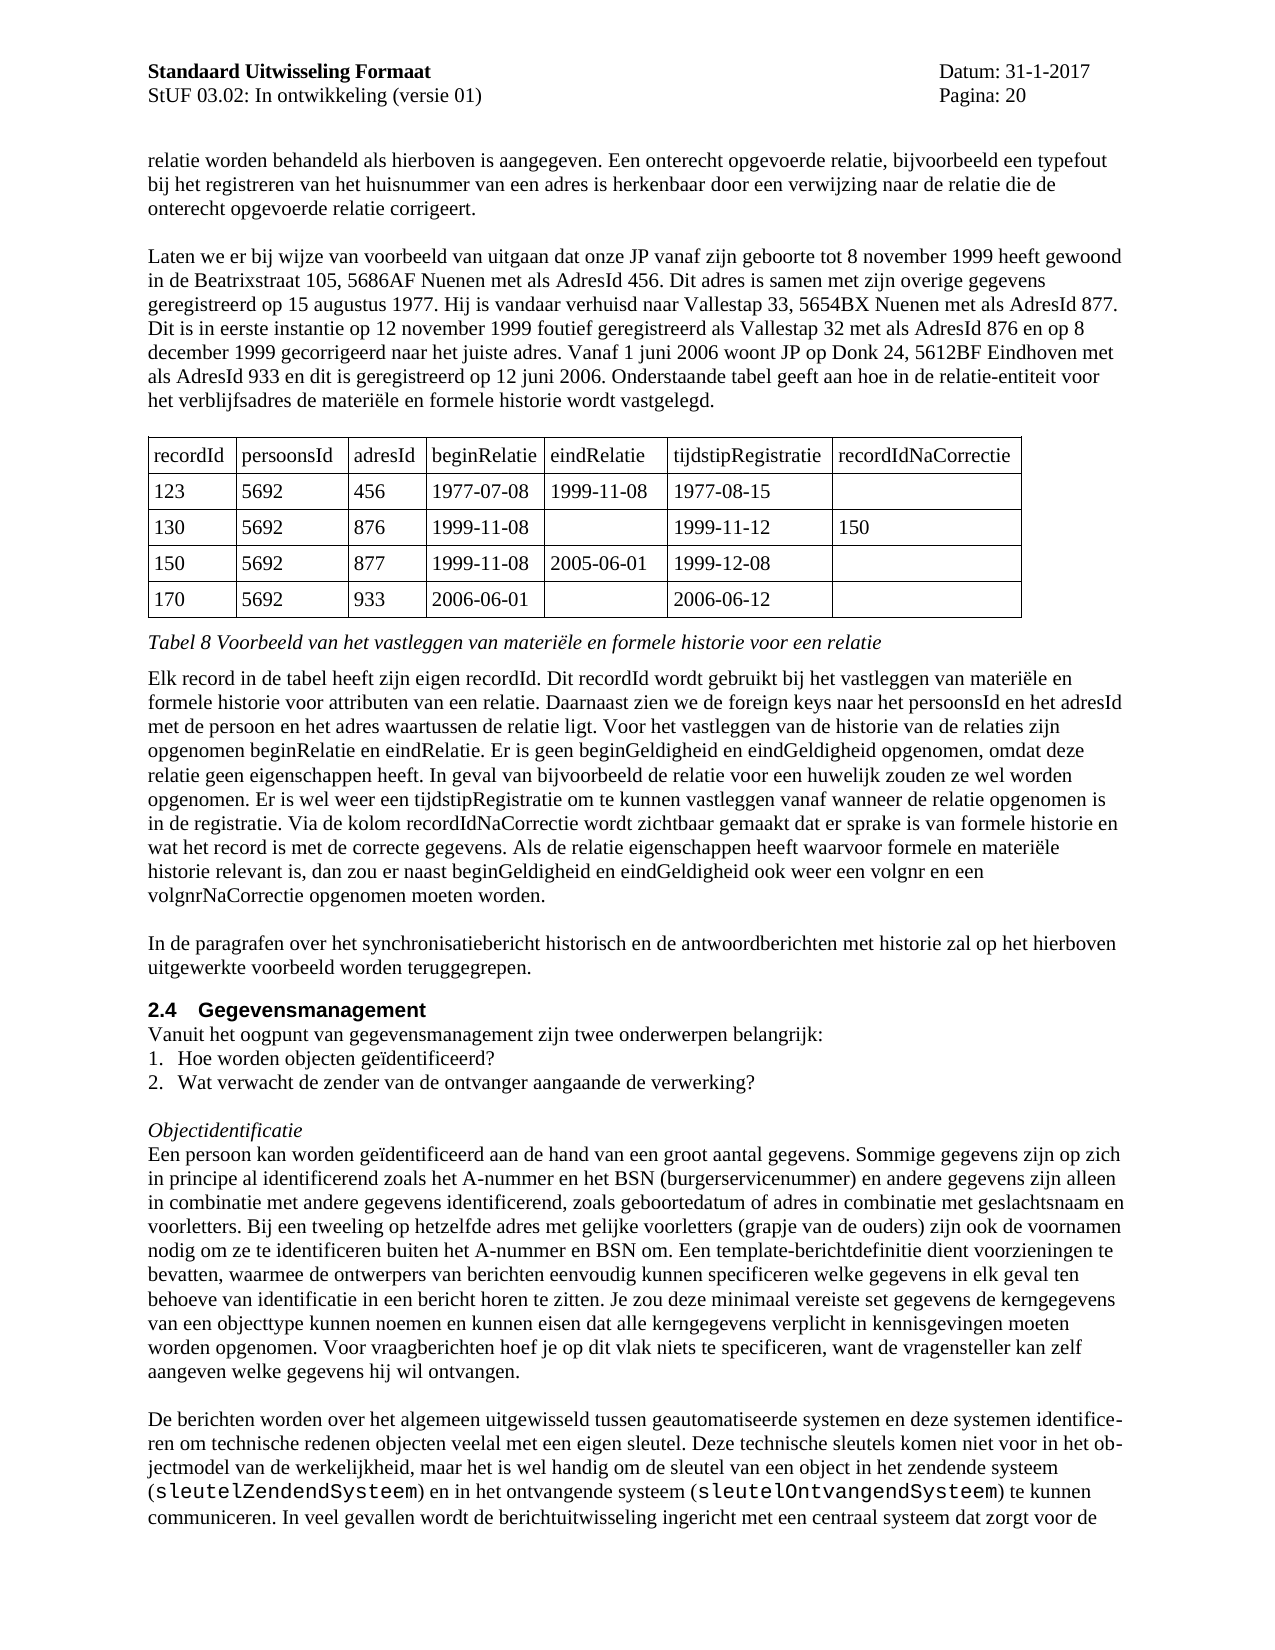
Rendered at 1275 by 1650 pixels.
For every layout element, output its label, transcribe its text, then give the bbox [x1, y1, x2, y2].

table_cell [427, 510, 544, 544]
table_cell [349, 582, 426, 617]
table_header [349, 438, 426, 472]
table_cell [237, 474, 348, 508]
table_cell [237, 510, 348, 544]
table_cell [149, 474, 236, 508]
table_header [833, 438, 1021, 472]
text Een persoon kan worden geïdentificeerd aan de hand van een groot aantal gegevens. Sommige gegevens zijn op zich in principe al identificerend zoals het A-nummer en het BSN (burgerservicenummer) en andere gegevens zijn alleen in combinatie met andere gegevens identificerend, zoals geboortedatum of adres in combinatie met geslachtsnaam en voorletters. Bij een tweeling op hetzelfde adres met gelijke voorletters (grapje van de ouders) zijn ook de voornamen nodig om ze te identificeren buiten het A-nummer en BSN om. Een template-berichtdefinitie dient voorzieningen te bevatten, waarmee de ontwerpers van berichten eenvoudig kunnen specificeren welke gegevens in elk geval ten behoeve van identificatie in een bericht horen te zitten. Je zou deze minimaal vereiste set gegevens de kerngegevens van een objecttype kunnen noemen en kunnen eisen dat alle kerngegevens verplicht in kennisgevingen moeten worden opgenomen. Voor vraagberichten hoef je op dit vlak niets te specificeren, want de vragensteller kan zelf aangeven welke gegevens hij wil ontvangen. [148, 1142, 1127, 1383]
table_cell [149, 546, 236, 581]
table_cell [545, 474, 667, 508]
list Wat verwacht de zender van de ontvanger aangaande de verwerking? [148, 1070, 1127, 1094]
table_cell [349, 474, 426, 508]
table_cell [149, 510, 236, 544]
list Hoe worden objecten geïdentificeerd? [148, 1046, 1127, 1070]
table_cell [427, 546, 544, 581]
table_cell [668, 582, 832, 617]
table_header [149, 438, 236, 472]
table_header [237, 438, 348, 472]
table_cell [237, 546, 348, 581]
text Vanuit het oogpunt van gegevensmanagement zijn twee onderwerpen belangrijk: [148, 1022, 1127, 1046]
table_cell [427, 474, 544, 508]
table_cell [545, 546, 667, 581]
text In de paragrafen over het synchronisatiebericht historisch en de antwoordberichten met historie zal op het hierboven uitgewerkte voorbeeld worden teruggegrepen. [148, 931, 1127, 979]
text Laten we er bij wijze van voorbeeld van uitgaan dat onze JP vanaf zijn geboorte tot 8 november 1999 heeft gewoond in de Beatrixstraat 105, 5686AF Nuenen met als AdresId 456. Dit adres is samen met zijn overige gegevens geregistreerd op 15 augustus 1977. Hij is vandaar verhuisd naar Vallestap 33, 5654BX Nuenen met als AdresId 877. Dit is in eerste instantie op 12 november 1999 foutief geregistreerd als Vallestap 32 met als AdresId 876 en op 8 december 1999 gecorrigeerd naar het juiste adres. Vanaf 1 juni 2006 woont JP op Donk 24, 5612BF Eindhoven met als AdresId 933 en dit is geregistreerd op 12 juni 2006. Onderstaande tabel geeft aan hoe in de relatie-entiteit voor het verblijfsadres de materiële en formele historie wordt vastgelegd. [148, 244, 1127, 412]
text Elk record in de tabel heeft zijn eigen recordId. Dit recordId wordt gebruikt bij het vastleggen van materiële en formele historie voor attributen van een relatie. Daarnaast zien we de foreign keys naar het persoonsId en het adresId met de persoon en het adres waartussen de relatie ligt. Voor het vastleggen van de historie van de relaties zijn opgenomen beginRelatie en eindRelatie. Er is geen beginGeldigheid en eindGeldigheid opgenomen, omdat deze relatie geen eigenschappen heeft. In geval van bijvoorbeeld de relatie voor een huwelijk zouden ze wel worden opgenomen. Er is wel weer een tijdstipRegistratie om te kunnen vastleggen vanaf wanneer de relatie opgenomen is in de registratie. Via de kolom recordIdNaCorrectie wordt zichtbaar gemaakt dat er sprake is van formele historie en wat het record is met de correcte gegevens. Als de relatie eigenschappen heeft waarvoor formele en materiële historie relevant is, dan zou er naast beginGeldigheid en eindGeldigheid ook weer een volgnr en een volgnrNaCorrectie opgenomen moeten worden. [148, 666, 1127, 907]
text Tabel 2.8 Voorbeeld van het vastleggen van materiële en formele historie voor een relatie [148, 630, 1127, 654]
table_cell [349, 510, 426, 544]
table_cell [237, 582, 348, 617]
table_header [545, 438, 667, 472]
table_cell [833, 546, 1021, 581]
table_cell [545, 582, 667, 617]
text Objectidentificatie [148, 1118, 1127, 1142]
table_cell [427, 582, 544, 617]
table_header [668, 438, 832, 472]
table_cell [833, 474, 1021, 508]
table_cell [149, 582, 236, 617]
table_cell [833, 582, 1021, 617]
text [148, 1407, 1127, 1529]
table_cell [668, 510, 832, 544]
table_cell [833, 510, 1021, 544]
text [148, 148, 1127, 220]
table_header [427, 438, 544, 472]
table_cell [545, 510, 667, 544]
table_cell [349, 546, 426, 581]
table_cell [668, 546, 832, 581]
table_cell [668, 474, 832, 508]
subtitle Gegevensmanagement [148, 998, 1127, 1022]
